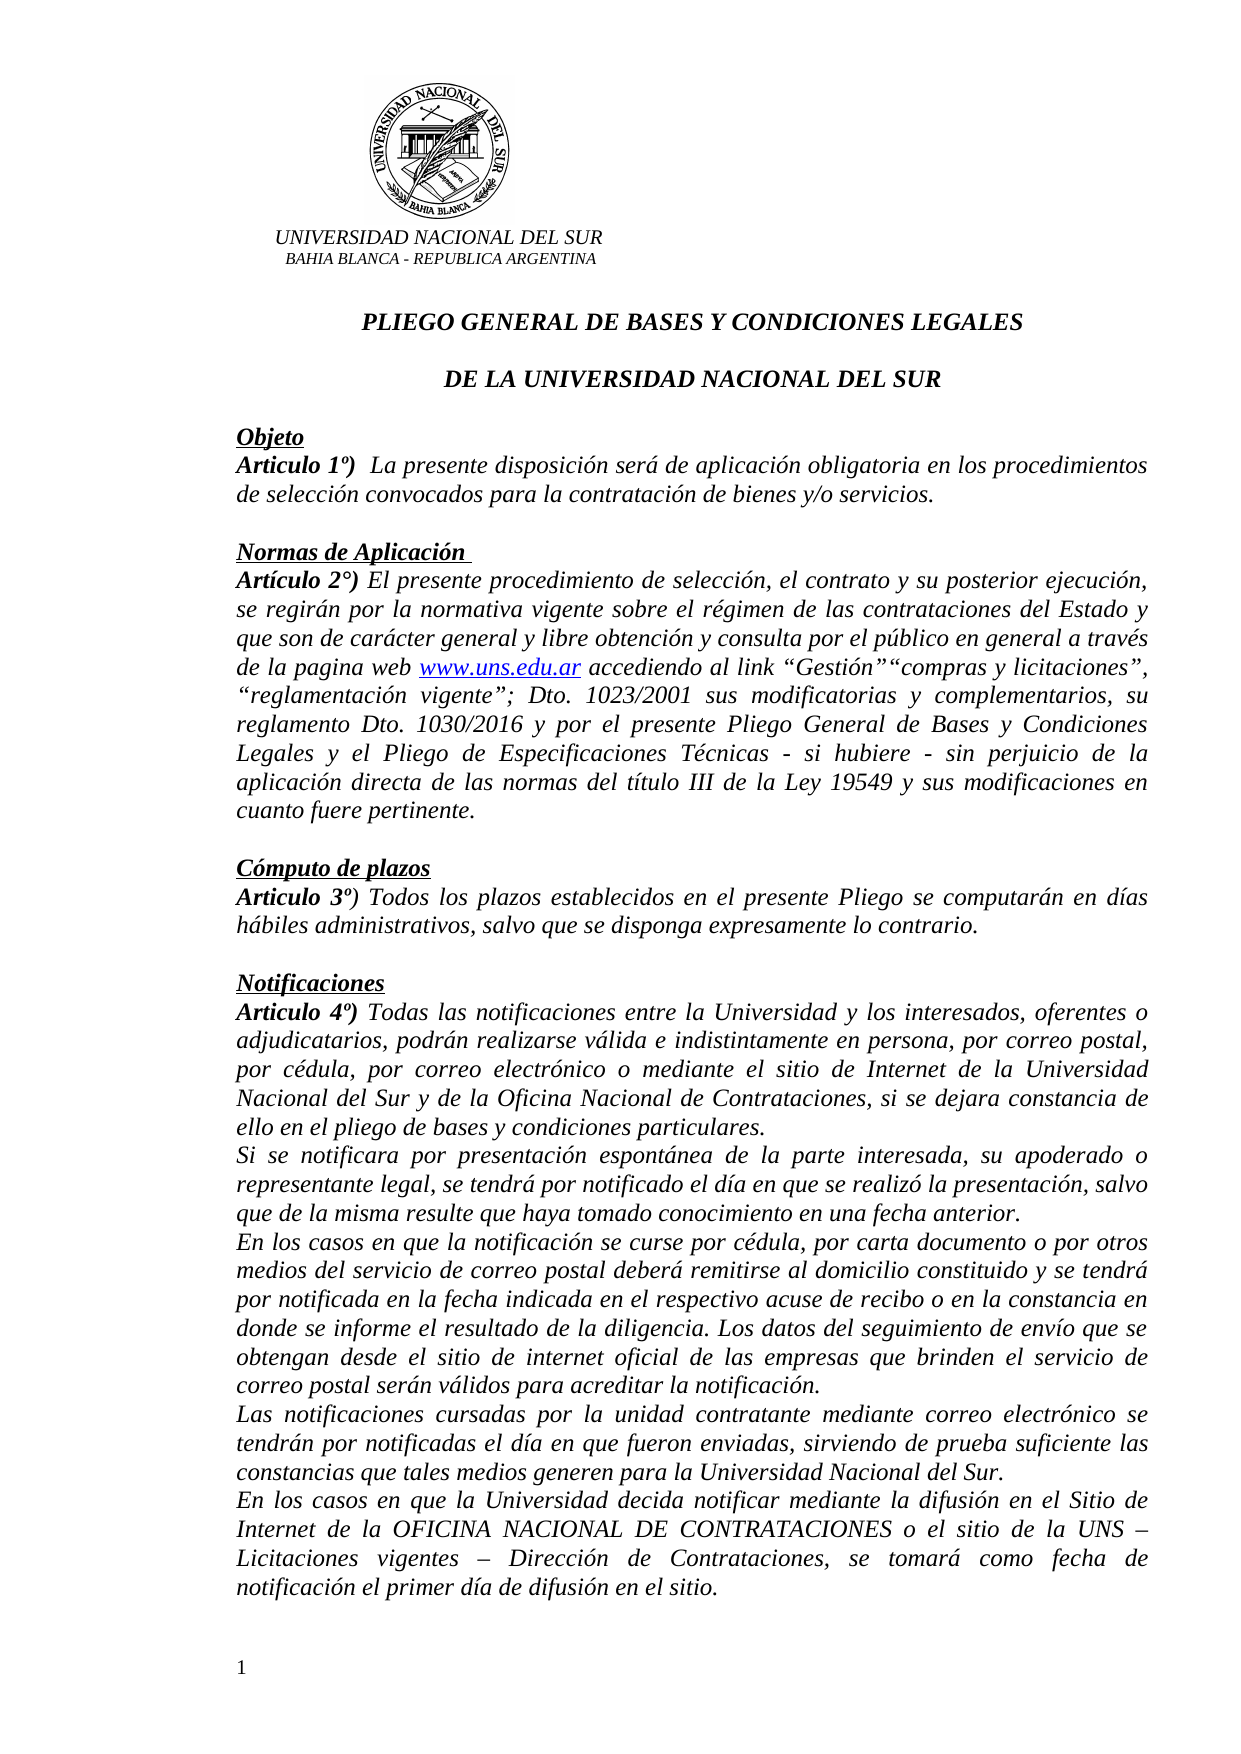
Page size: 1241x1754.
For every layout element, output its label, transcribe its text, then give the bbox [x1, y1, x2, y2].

text Artículo 2°) El presente procedimiento de selección, el contrato y su posterior ejecución, se regirán por la normativa vigente sobre el régimen de las contrataciones del Estado y que son de carácter general y libre obtención y consulta por el público en general a través de la pagina web www.uns.edu.ar accediendo al link “Gestión”“compras y licitaciones”, “reglamentación vigente”; Dto. 1023/2001 sus modificatorias y complementarios, su reglamento Dto. 1030/2016 y por el presente Pliego General de Bases y Condiciones Legales y el Pliego de Especificaciones Técnicas - si hubiere - sin perjuicio de la aplicación directa de las normas del título III de la Ley 19549 y sus modificaciones en cuanto fuere pertinente. [236, 565, 1152, 824]
text DE DEL SUR [236, 364, 1152, 393]
text PLIEGO GENERAL DE BASES Y CONDICIONES LEGALES [236, 307, 1152, 335]
text Articulo 3º) Todos los plazos establecidos en el presente Pliego se computarán en días hábiles administrativos, salvo que se disponga expresamente lo contrario. [236, 882, 1152, 939]
text Articulo 1º) La presente disposición será de aplicación obligatoria en los procedimientos de selección convocados para la contratación de bienes y/o servicios. [236, 450, 1152, 508]
text En los casos en que la notificación se curse por cédula, por carta documento o por otros medios del servicio de correo postal deberá remitirse al domicilio constituido y se tendrá por notificada en la fecha indicada en el respectivo acuse de recibo o en la constancia en donde se informe el resultado de la diligencia. Los datos del seguimiento de envío que se obtengan desde el sitio de internet oficial de las empresas que brinden el servicio de correo postal serán válidos para acreditar la notificación. [236, 1227, 1152, 1399]
text Cómputo de plazos [236, 853, 1152, 882]
text Si se notificara por presentación espontánea de la parte interesada, su apoderado o representante legal, se tendrá por notificado el día en que se realizó la presentación, salvo que de la misma resulte que haya tomado conocimiento en una fecha anterior. [236, 1140, 1152, 1227]
text Notificaciones [236, 968, 1152, 997]
picture [363, 75, 515, 225]
text Articulo 4º) Todas las notificaciones entre la Universidad y los interesados, oferentes o adjudicatarios, podrán realizarse válida e indistintamente en persona, por correo postal, por cédula, por correo electrónico o mediante el sitio de Internet de la Universidad Nacional del Sur y de la Oficina Nacional de Contrataciones, si se dejara constancia de ello en el pliego de bases y condiciones particulares. [236, 997, 1152, 1140]
text En los casos en que la Universidad decida notificar mediante la difusión en el Sitio de Internet de la OFICINA NACIONAL DE CONTRATACIONES o el sitio de la UNS – Licitaciones vigentes – Dirección de Contrataciones, se tomará como fecha de notificación el primer día de difusión en el sitio. [236, 1485, 1152, 1600]
text Las notificaciones cursadas por la unidad contratante mediante correo electrónico se tendrán por notificadas el día en que fueron enviadas, sirviendo de prueba suficiente las constancias que tales medios generen para la Universidad Nacional del Sur. [236, 1399, 1152, 1485]
text Objeto [236, 422, 1152, 450]
text Normas de Aplicación [236, 537, 1152, 565]
